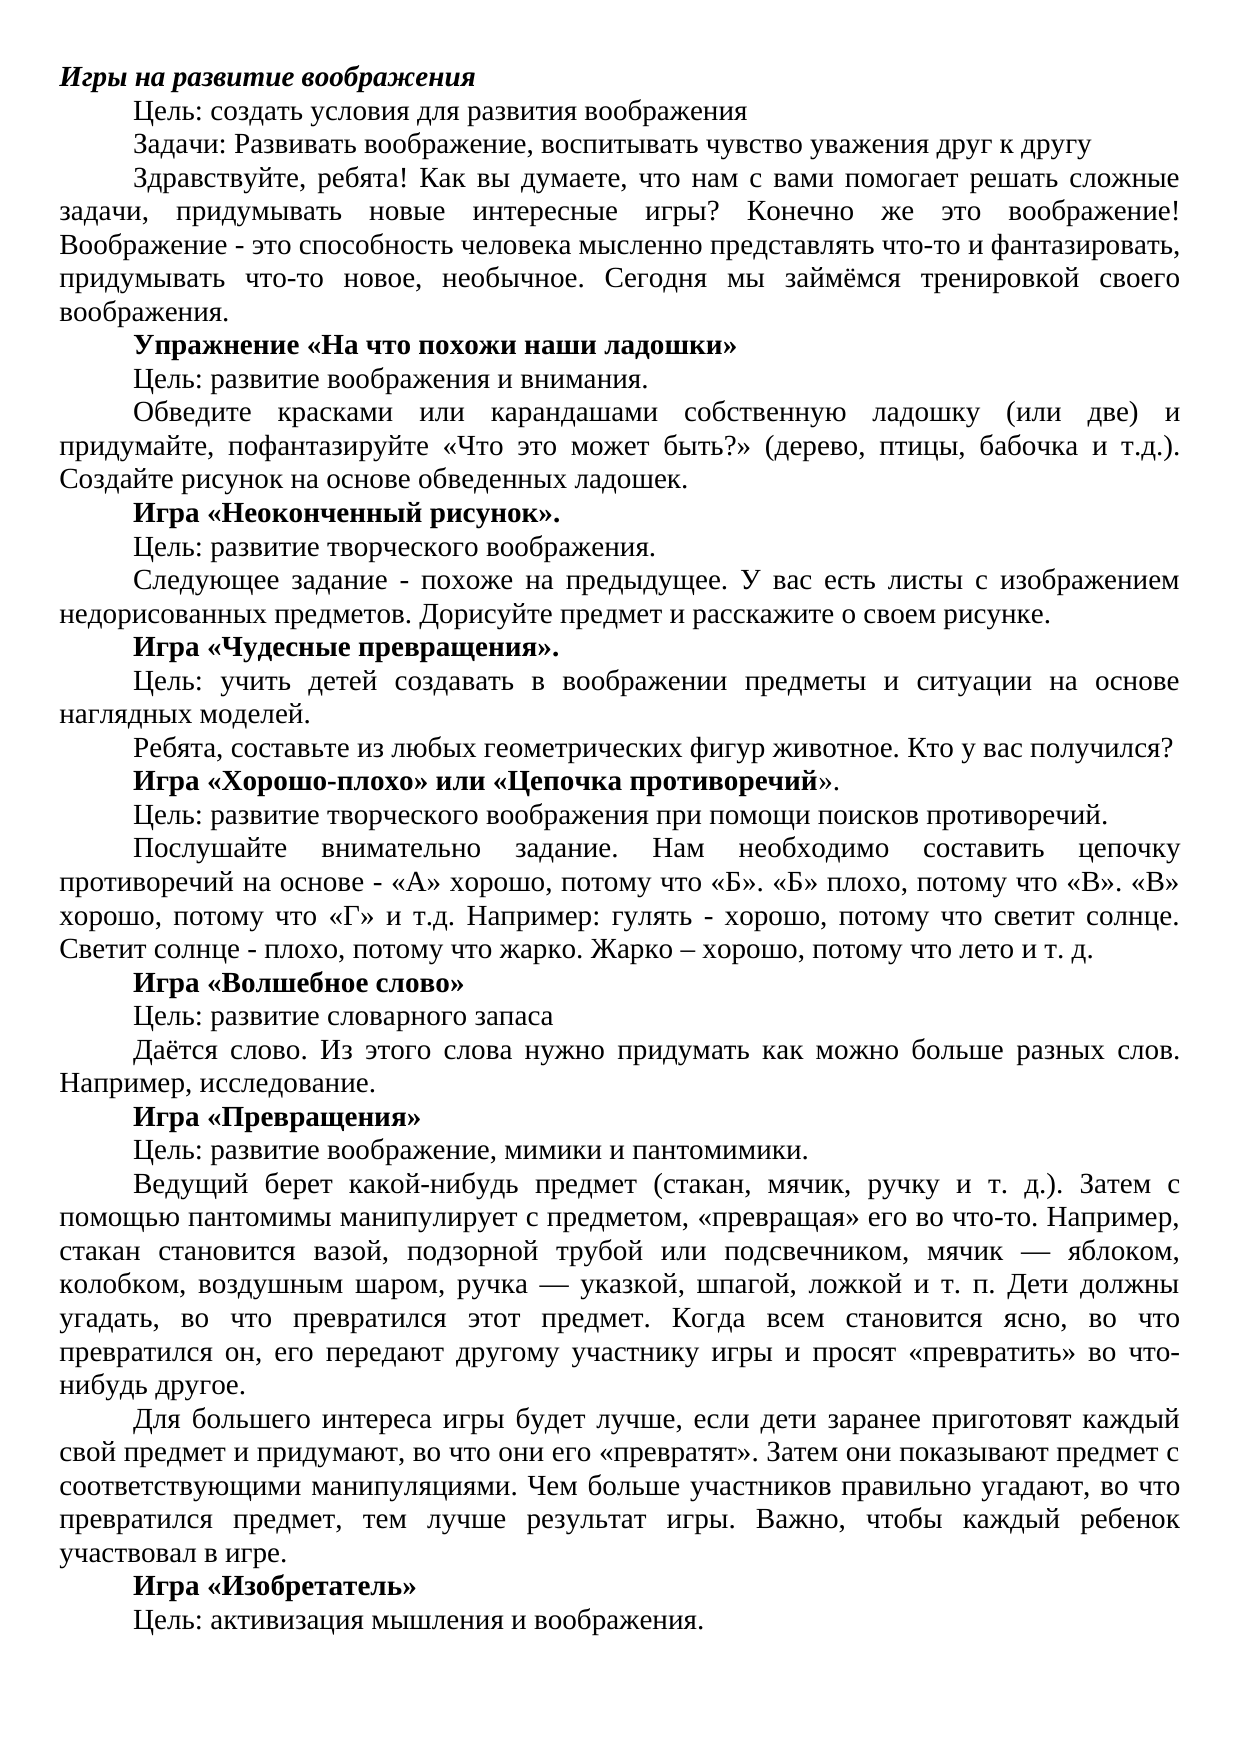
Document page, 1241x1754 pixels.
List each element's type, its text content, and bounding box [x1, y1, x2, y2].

text Цель: развитие творческого воображения при помощи поисков противоречий. [59, 797, 1181, 831]
text Цель: развитие творческого воображения. [59, 529, 1181, 562]
text Ребята, составьте из любых геометрических фигур животное. Кто у вас получился? [59, 730, 1181, 763]
text Игра «Неоконченный рисунок». [59, 495, 1181, 529]
text Задачи: Развивать воображение, воспитывать чувство уважения друг к другу [59, 126, 1181, 160]
text Цель: развитие воображение, мимики и пантомимики. [59, 1132, 1181, 1166]
text Цель: учить детей создавать в воображении предметы и ситуации на основе наглядных моделей. [59, 663, 1181, 730]
text Цель: активизация мышления и воображения. [59, 1602, 1181, 1636]
text Для большего интереса игры будет лучше, если дети заранее приготовят каждый свой предмет и придумают, во что они его «превратят». Затем они показывают предмет с соответствующими манипуляциями. Чем больше участников правильно угадают, во что превратился предмет, тем лучше результат игры. Важно, чтобы каждый ребенок участвовал в игре. [59, 1401, 1181, 1568]
text Даётся слово. Из этого слова нужно придумать как можно больше разных слов. Например, исследование. [59, 1032, 1181, 1099]
text Цель: создать условия для развития воображения [59, 93, 1181, 126]
text Ведущий берет какой-нибудь предмет (стакан, мячик, ручку и т. д.). Затем с помощью пантомимы манипулирует с предметом, «превращая» его во что-то. Например, стакан становится вазой, подзорной трубой или подсвечником, мячик — яблоком, колобком, воздушным шаром, ручка — указкой, шпагой, ложкой и т. п. Дети должны угадать, во что превратился этот предмет. Когда всем становится ясно, во что превратился он, его передают другому участнику игры и просят «превратить» во что-нибудь другое. [59, 1166, 1181, 1401]
text Здравствуйте, ребята! Как вы думаете, что нам с вами помогает решать сложные задачи, придумывать новые интересные игры? Конечно же это воображение! Воображение - это способность человека мысленно представлять что-то и фантазировать, придумывать что-то новое, необычное. Сегодня мы займёмся тренировкой своего воображения. [59, 160, 1181, 327]
text Послушайте внимательно задание. Нам необходимо составить цепочку противоречий на основе - «А» хорошо, потому что «Б». «Б» плохо, потому что «В». «В» хорошо, потому что «Г» и т.д. Например: гулять - хорошо, потому что светит солнце. Светит солнце - плохо, потому что жарко. Жарко – хорошо, потому что лето и т. д. [59, 831, 1181, 965]
text Игры на развитие воображения [59, 59, 1181, 93]
text Упражнение «На что похожи наши ладошки» [59, 327, 1181, 361]
text Обведите красками или карандашами собственную ладошку (или две) и придумайте, пофантазируйте «Что это может быть?» (дерево, птицы, бабочка и т.д.). Создайте рисунок на основе обведенных ладошек. [59, 394, 1181, 495]
text Игра «Волшебное слово» [59, 965, 1181, 998]
text Игра «Превращения» [59, 1099, 1181, 1132]
text Игра «Изобретатель» [59, 1568, 1181, 1602]
text Игра «Хорошо-плохо» или «Цепочка противоречий». [59, 763, 1181, 797]
text Цель: развитие словарного запаса [59, 998, 1181, 1032]
text Следующее задание - похоже на предыдущее. У вас есть листы с изображением недорисованных предметов. Дорисуйте предмет и расскажите о своем рисунке. [59, 562, 1181, 629]
text Цель: развитие воображения и внимания. [59, 361, 1181, 394]
text Игра «Чудесные превращения». [59, 629, 1181, 663]
